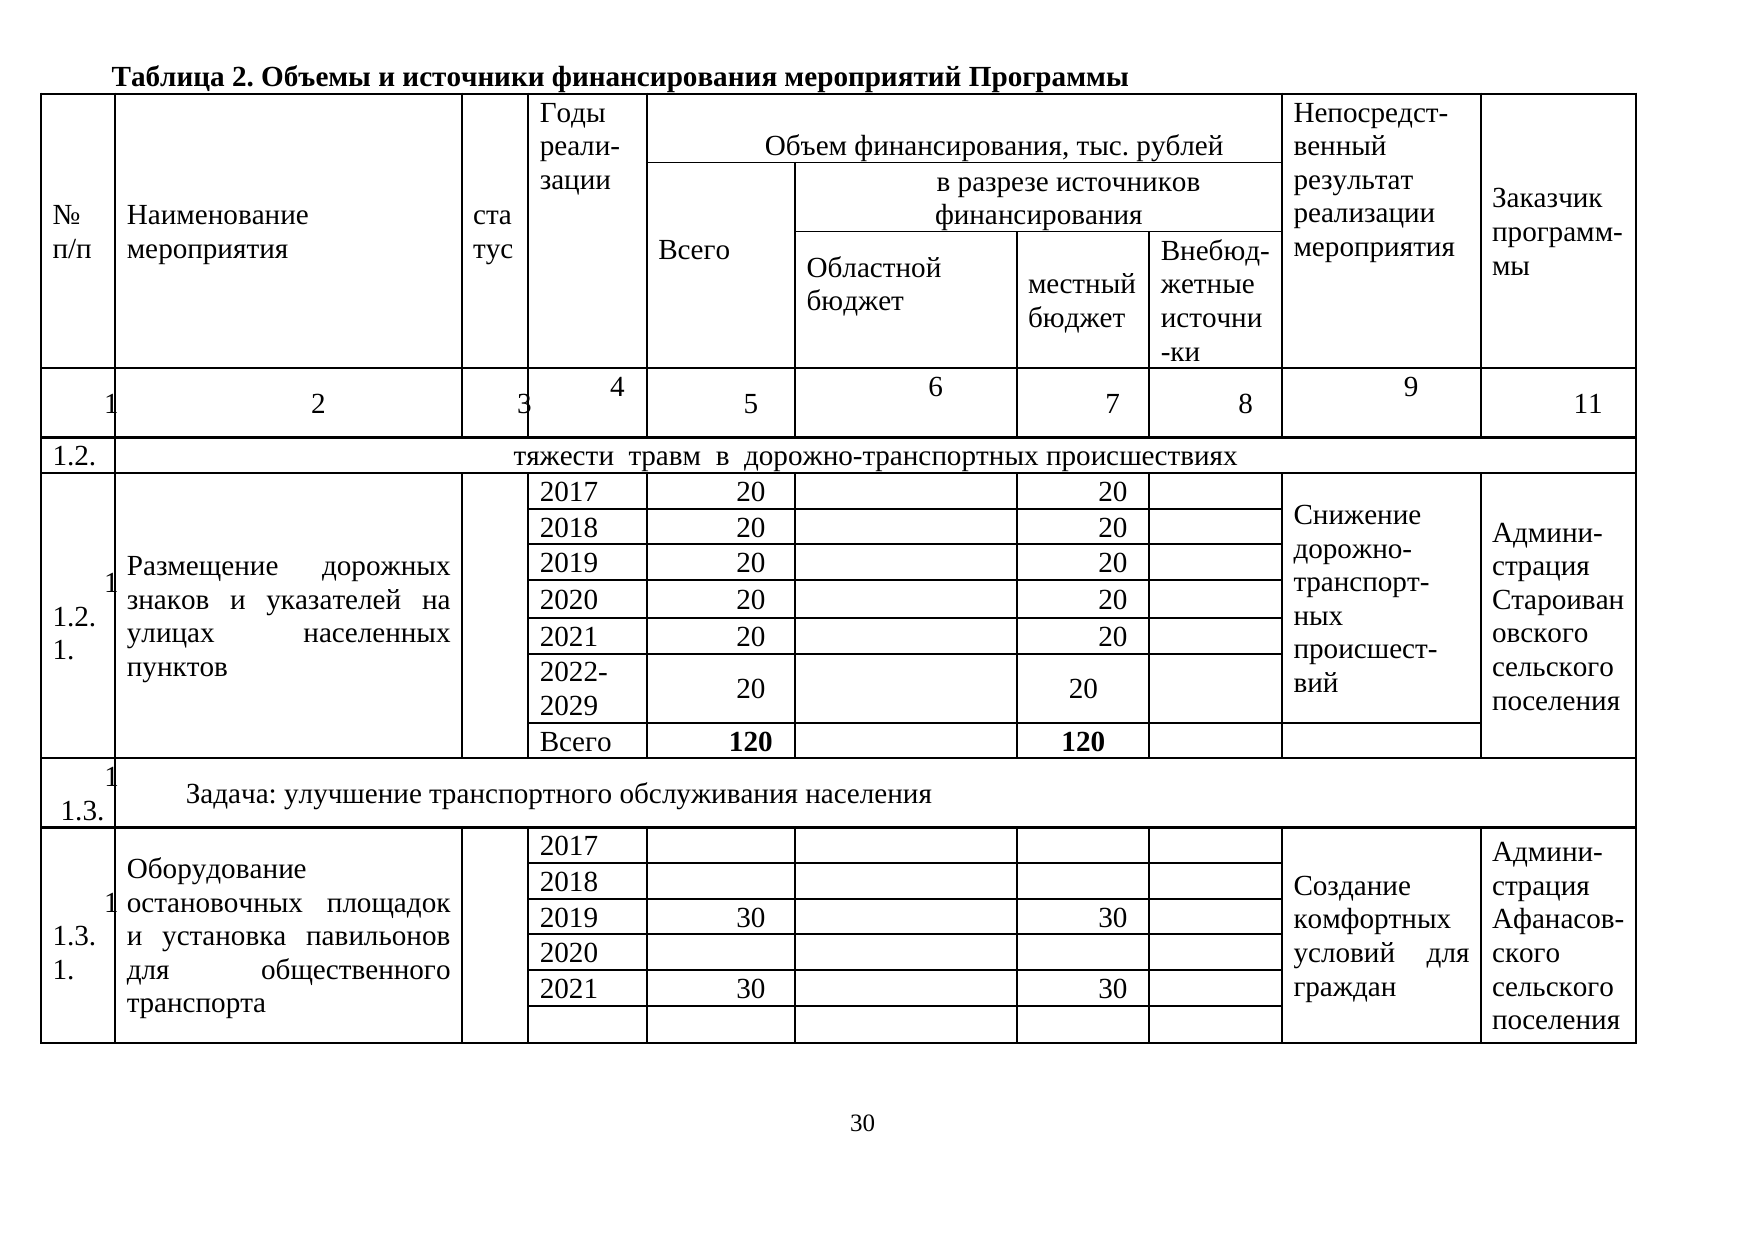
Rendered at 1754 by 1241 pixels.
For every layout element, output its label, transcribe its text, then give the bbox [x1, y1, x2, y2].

table_cell 120 [648, 724, 794, 757]
table_cell 20 [1018, 655, 1148, 722]
table_cell Задача: сокращение количества лиц, погибших в результате дорожно-транспортных происшествий, снижение тяжести травм в дорожно-транспортных происшествиях [116, 439, 1635, 472]
table_cell 2018 [529, 510, 646, 543]
table_cell Заказчик программ-мы [1482, 95, 1635, 367]
table_cell [796, 1007, 1016, 1042]
table_cell [1150, 829, 1281, 862]
table_cell 2019 [529, 900, 646, 933]
table_cell [1150, 935, 1281, 969]
table_cell [1150, 619, 1281, 652]
table_cell [1150, 971, 1281, 1004]
table_cell [1150, 655, 1281, 722]
table_cell [796, 971, 1016, 1004]
table_cell 20 [1018, 619, 1148, 652]
table_cell [796, 864, 1016, 898]
table_cell 20 [648, 474, 794, 508]
table_cell 2 [116, 369, 461, 436]
table_cell [1150, 1007, 1281, 1042]
table_cell 11.2.1. [42, 474, 114, 757]
table_cell 20 [648, 581, 794, 617]
table_cell [1150, 581, 1281, 617]
table_cell [648, 1007, 794, 1042]
table_cell Задача: улучшение транспортного обслуживания населения [116, 759, 1635, 826]
table_cell 11.3.1. [42, 829, 114, 1042]
table_cell [1150, 724, 1281, 757]
table_cell Объем финансирования, тыс. рублей [648, 95, 1281, 162]
table_cell [1283, 724, 1480, 757]
table_cell 2018 [529, 864, 646, 898]
table_cell Админи-страция Афанасов-ского сельского поселения [1482, 829, 1635, 1042]
table_cell 6 [796, 369, 1016, 436]
table_cell Внебюд-жетные источни-ки [1150, 232, 1281, 367]
table_cell Годы реали-зации [529, 95, 646, 367]
table_cell [796, 545, 1016, 579]
table_cell [1018, 935, 1148, 969]
table_cell 2021 [529, 619, 646, 652]
table_cell 11.2. [42, 439, 114, 472]
table_cell 1 [42, 369, 114, 436]
table_cell [1150, 900, 1281, 933]
table_cell [1150, 474, 1281, 508]
table_cell [796, 900, 1016, 933]
table_cell Снижение дорожно-транспорт-ных происшест-вий [1283, 474, 1480, 722]
table_cell 2020 [529, 935, 646, 969]
table_cell 20 [648, 619, 794, 652]
table_cell Непосредст-венный результат реализации мероприятия [1283, 95, 1480, 367]
table_cell 30 [648, 971, 794, 1004]
table_cell 8 [1150, 369, 1281, 436]
table_cell [796, 655, 1016, 722]
table_cell [796, 724, 1016, 757]
table_cell Всего [648, 163, 794, 367]
table_cell [529, 1007, 646, 1042]
table_cell [796, 829, 1016, 862]
table_cell 3 [463, 369, 527, 436]
table_cell [796, 581, 1016, 617]
table_cell 120 [1018, 724, 1148, 757]
table_cell [1150, 864, 1281, 898]
table_cell [1018, 829, 1148, 862]
table_cell [1018, 864, 1148, 898]
table_cell [796, 935, 1016, 969]
table_cell 20 [1018, 510, 1148, 543]
table_cell [1150, 545, 1281, 579]
table_cell Оборудование остановочных площадок и установка павильонов для общественного транспорта [116, 829, 461, 1042]
table_cell 2017 [529, 829, 646, 862]
table_cell 2017 [529, 474, 646, 508]
table_cell 30 [1018, 971, 1148, 1004]
table_cell [648, 829, 794, 862]
table_cell [796, 474, 1016, 508]
table_cell [1150, 510, 1281, 543]
table_cell [1018, 1007, 1148, 1042]
table_cell 2022-2029 [529, 655, 646, 722]
table_cell Размещение дорожных знаков и указателей на улицах населенных пунктов [116, 474, 461, 757]
table_cell Наименование мероприятия [116, 95, 461, 367]
table_cell № п/п [42, 95, 114, 367]
table_cell 11.3. [42, 759, 114, 826]
table_cell 9 [1283, 369, 1480, 436]
table_cell 20 [648, 510, 794, 543]
table_cell [463, 829, 527, 1042]
table_cell Админи-страция Староивановского сельского поселения [1482, 474, 1635, 757]
table_cell [648, 935, 794, 969]
table_cell 30 [648, 900, 794, 933]
table_cell Всего [529, 724, 646, 757]
table_cell 20 [648, 655, 794, 722]
table_cell 20 [648, 545, 794, 579]
table_cell [463, 474, 527, 757]
table_cell [796, 510, 1016, 543]
table_cell 2021 [529, 971, 646, 1004]
table_cell 4 [529, 369, 646, 436]
table_cell [648, 864, 794, 898]
table_cell Создание комфортных условий для граждан [1283, 829, 1480, 1042]
table_cell 2019 [529, 545, 646, 579]
table_cell статус [463, 95, 527, 367]
table_header Таблица 2. Объемы и источники финансирования мероприятий Программы [41, 59, 1636, 93]
table_cell 20 [1018, 545, 1148, 579]
table_cell 20 [1018, 581, 1148, 617]
table_cell 2020 [529, 581, 646, 617]
table_cell 11 [1482, 369, 1635, 436]
table_cell в разрезе источников финансирования [796, 163, 1281, 231]
table_cell [796, 619, 1016, 652]
table_cell местный бюджет [1018, 232, 1148, 367]
table_cell 20 [1018, 474, 1148, 508]
table_cell 5 [648, 369, 794, 436]
table_cell 30 [1018, 900, 1148, 933]
table_cell Областной бюджет [796, 232, 1016, 367]
table_cell 7 [1018, 369, 1148, 436]
